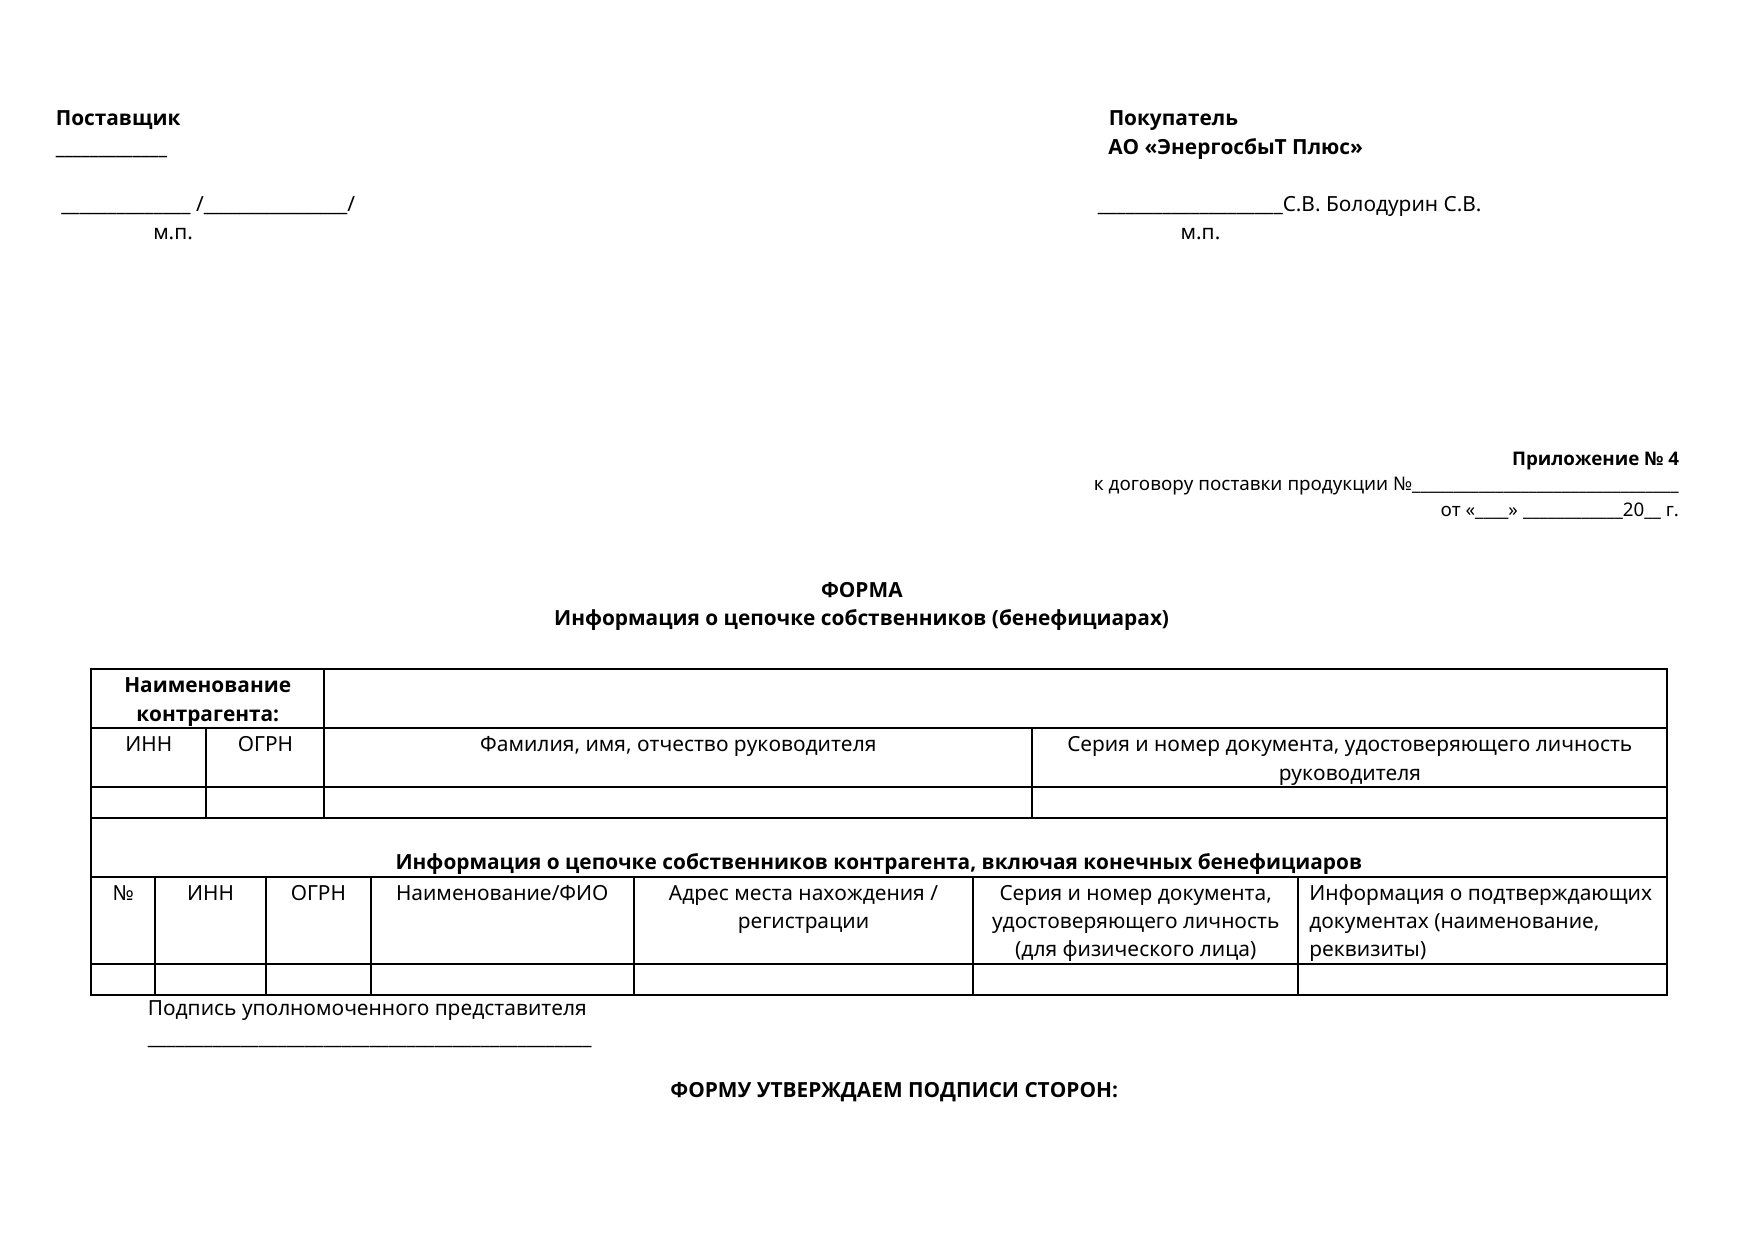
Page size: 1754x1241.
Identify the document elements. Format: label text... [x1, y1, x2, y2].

table_cell ОГРН [207, 729, 323, 786]
text ФОРМА [44, 575, 1679, 603]
table_cell [92, 788, 205, 817]
table_header [325, 670, 1666, 727]
table_cell [92, 965, 154, 993]
table_cell [1299, 965, 1666, 993]
text к договору поставки продукции №________________________________ [44, 471, 1679, 496]
table_header Наименование контрагента: [92, 670, 323, 727]
table_cell [156, 965, 265, 993]
table_cell [974, 965, 1297, 993]
table_cell Информация о подтверждающих документах (наименование, реквизиты) [1299, 878, 1666, 963]
text от «____» ____________20__ г. [44, 496, 1679, 522]
table_cell ИНН [156, 878, 265, 963]
table_header Поставщик _____________ ______________ /________________/ м.п. [44, 103, 720, 266]
table_header Покупатель АО «ЭнергосбыТ Плюс» ____________________С.В. Болодурин С.В. м.п. [720, 103, 1621, 266]
table_cell ОГРН [267, 878, 370, 963]
table_cell № [92, 878, 154, 963]
text ФОРМУ УТВЕРЖДАЕМ ПОДПИСИ СТОРОН: [44, 1075, 1679, 1104]
table_cell [372, 965, 633, 993]
text ________________________________________________ [148, 1022, 1679, 1050]
text Подпись уполномоченного представителя [44, 689, 1679, 1022]
table_cell Наименование/ФИО [372, 878, 633, 963]
table_cell [635, 965, 972, 993]
table_cell ИНН [92, 729, 205, 786]
table_cell Серия и номер документа, удостоверяющего личность (для физического лица) [974, 878, 1297, 963]
table_cell Серия и номер документа, удостоверяющего личность руководителя [1033, 729, 1666, 786]
table_cell Адрес места нахождения / регистрации [635, 878, 972, 963]
text Приложение № 4 [44, 445, 1679, 471]
table_cell [267, 965, 370, 993]
table_cell Информация о цепочке собственников контрагента, включая конечных бенефициаров [92, 819, 1666, 876]
table_cell [1033, 788, 1666, 817]
text Информация о цепочке собственников (бенефициарах) [44, 603, 1679, 632]
table_cell Фамилия, имя, отчество руководителя [325, 729, 1031, 786]
table_cell [325, 788, 1031, 817]
table_cell [207, 788, 323, 817]
